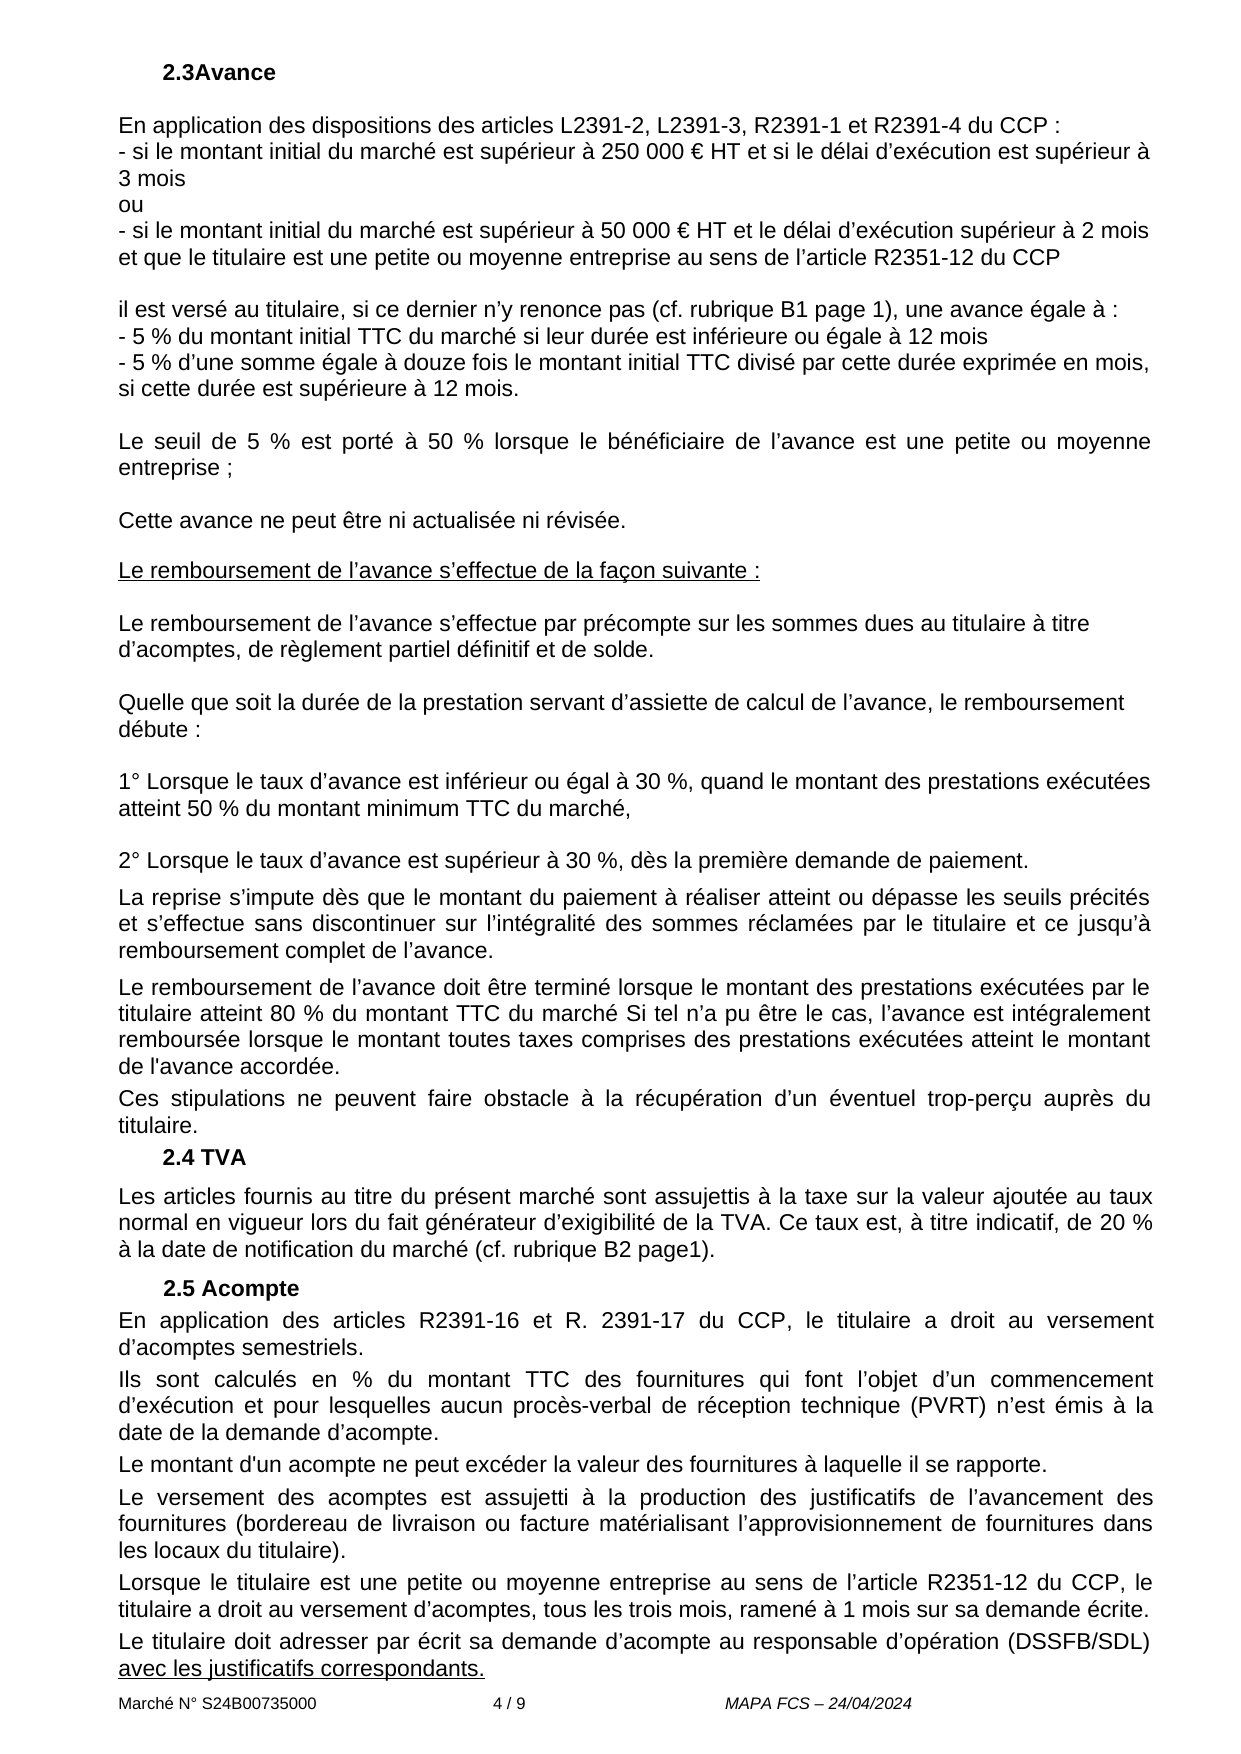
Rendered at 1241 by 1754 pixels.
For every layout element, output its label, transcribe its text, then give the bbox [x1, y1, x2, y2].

text Le montant d'un acompte ne peut excéder la valeur des fournitures à laquelle il se rapporte. [118, 1451, 1154, 1478]
text Le remboursement de l’avance s’effectue de la façon suivante : [118, 557, 1152, 584]
list il est versé au titulaire, si ce dernier n’y renonce pas (cf. rubrique B1 page 1), une avance égale à : [118, 296, 1152, 323]
text En application des dispositions des articles L2391-2, L2391-3, R2391-1 et R2391-4 du CCP : [118, 112, 1152, 138]
list - 5 % du montant initial TTC du marché si leur durée est inférieure ou égale à 12 mois [118, 323, 1152, 349]
text Ils sont calculés en % du montant TTC des fournitures qui font l’objet d’un commencement d’exécution et pour lesquelles aucun procès-verbal de réception technique (PVRT) n’est émis à la date de la demande d’acompte. [118, 1366, 1154, 1445]
text Quelle que soit la durée de la prestation servant d’assiette de calcul de l’avance, le remboursement débute : [118, 689, 1152, 742]
text 2.5 Acompte [163, 1274, 1154, 1301]
list - si le montant initial du marché est supérieur à 250 000 € HT et si le délai d’exécution est supérieur à 3 mois [118, 138, 1152, 191]
list ou [118, 191, 1152, 217]
text Cette avance ne peut être ni actualisée ni révisée. [118, 507, 1152, 533]
text Le remboursement de l’avance doit être terminé lorsque le montant des prestations exécutées par le titulaire atteint 80 % du montant TTC du marché Si tel n’a pu être le cas, l’avance est intégralement remboursée lorsque le montant toutes taxes comprises des prestations exécutées atteint le montant de l'avance accordée. [118, 973, 1152, 1079]
text Ces stipulations ne peuvent faire obstacle à la récupération d’un éventuel trop-perçu auprès du titulaire. [118, 1085, 1152, 1138]
subtitle Les articles fournis au titre du présent marché sont assujettis à la taxe sur la valeur ajoutée au taux normal en vigueur lors du fait générateur d’exigibilité de taux est, à titre indicatif, de 20 % à la date de notification du marché (cf. rubrique B2 page1). [118, 1183, 1154, 1262]
list - 5 % d’une somme égale à douze fois le montant initial TTC divisé par cette durée exprimée en mois, si cette durée est supérieure à 12 mois. [118, 349, 1152, 402]
text 2.4 TVA [162, 1144, 1154, 1171]
text Le titulaire doit adresser par écrit sa demande d’acompte au responsable d’opération (DSSFB/SDL) avec les justificatifs correspondants. [118, 1628, 1152, 1681]
text En application des articles R2391-16 et R. 2391-17 du CCP, le titulaire a droit au versement d’acomptes semestriels. [118, 1307, 1154, 1360]
text 2.3Avance [162, 59, 1154, 85]
text 1° Lorsque le taux d’avance est inférieur ou égal à 30 %, quand le montant des prestations exécutées atteint 50 % du montant minimum TTC du marché, [118, 768, 1152, 821]
text La reprise s’impute dès que le montant du paiement à réaliser atteint ou dépasse les seuils précités et s’effectue sans discontinuer sur l’intégralité des sommes réclamées par le titulaire et ce jusqu’à remboursement complet de l’avance. [118, 884, 1152, 963]
text Le remboursement de l’avance s’effectue par précompte sur les sommes dues au titulaire à titre d’acomptes, de règlement partiel définitif et de solde. [118, 610, 1152, 663]
text Le versement des acomptes est assujetti à la production des justificatifs de l’avancement des fournitures (bordereau de livraison ou facture matérialisant l’approvisionnement de fournitures dans les locaux du titulaire). [118, 1484, 1154, 1563]
list - si le montant initial du marché est supérieur à 50 000 € HT et le délai d’exécution supérieur à 2 mois et que le titulaire est une petite ou moyenne entreprise au sens de l’article R2351-12 du CCP [118, 217, 1152, 270]
text Lorsque le titulaire est une petite ou moyenne entreprise au sens de l’article R2351-12 du CCP, le titulaire a droit au versement d’acomptes, tous les trois mois, ramené à 1 mois sur sa demande écrite. [118, 1569, 1154, 1622]
text 2° Lorsque le taux d’avance est supérieur à 30 %, dès la première demande de paiement. [118, 847, 1152, 874]
text Le seuil de 5 % est porté à 50 % lorsque le bénéficiaire de l’avance est une petite ou moyenne entreprise ; [118, 428, 1152, 481]
